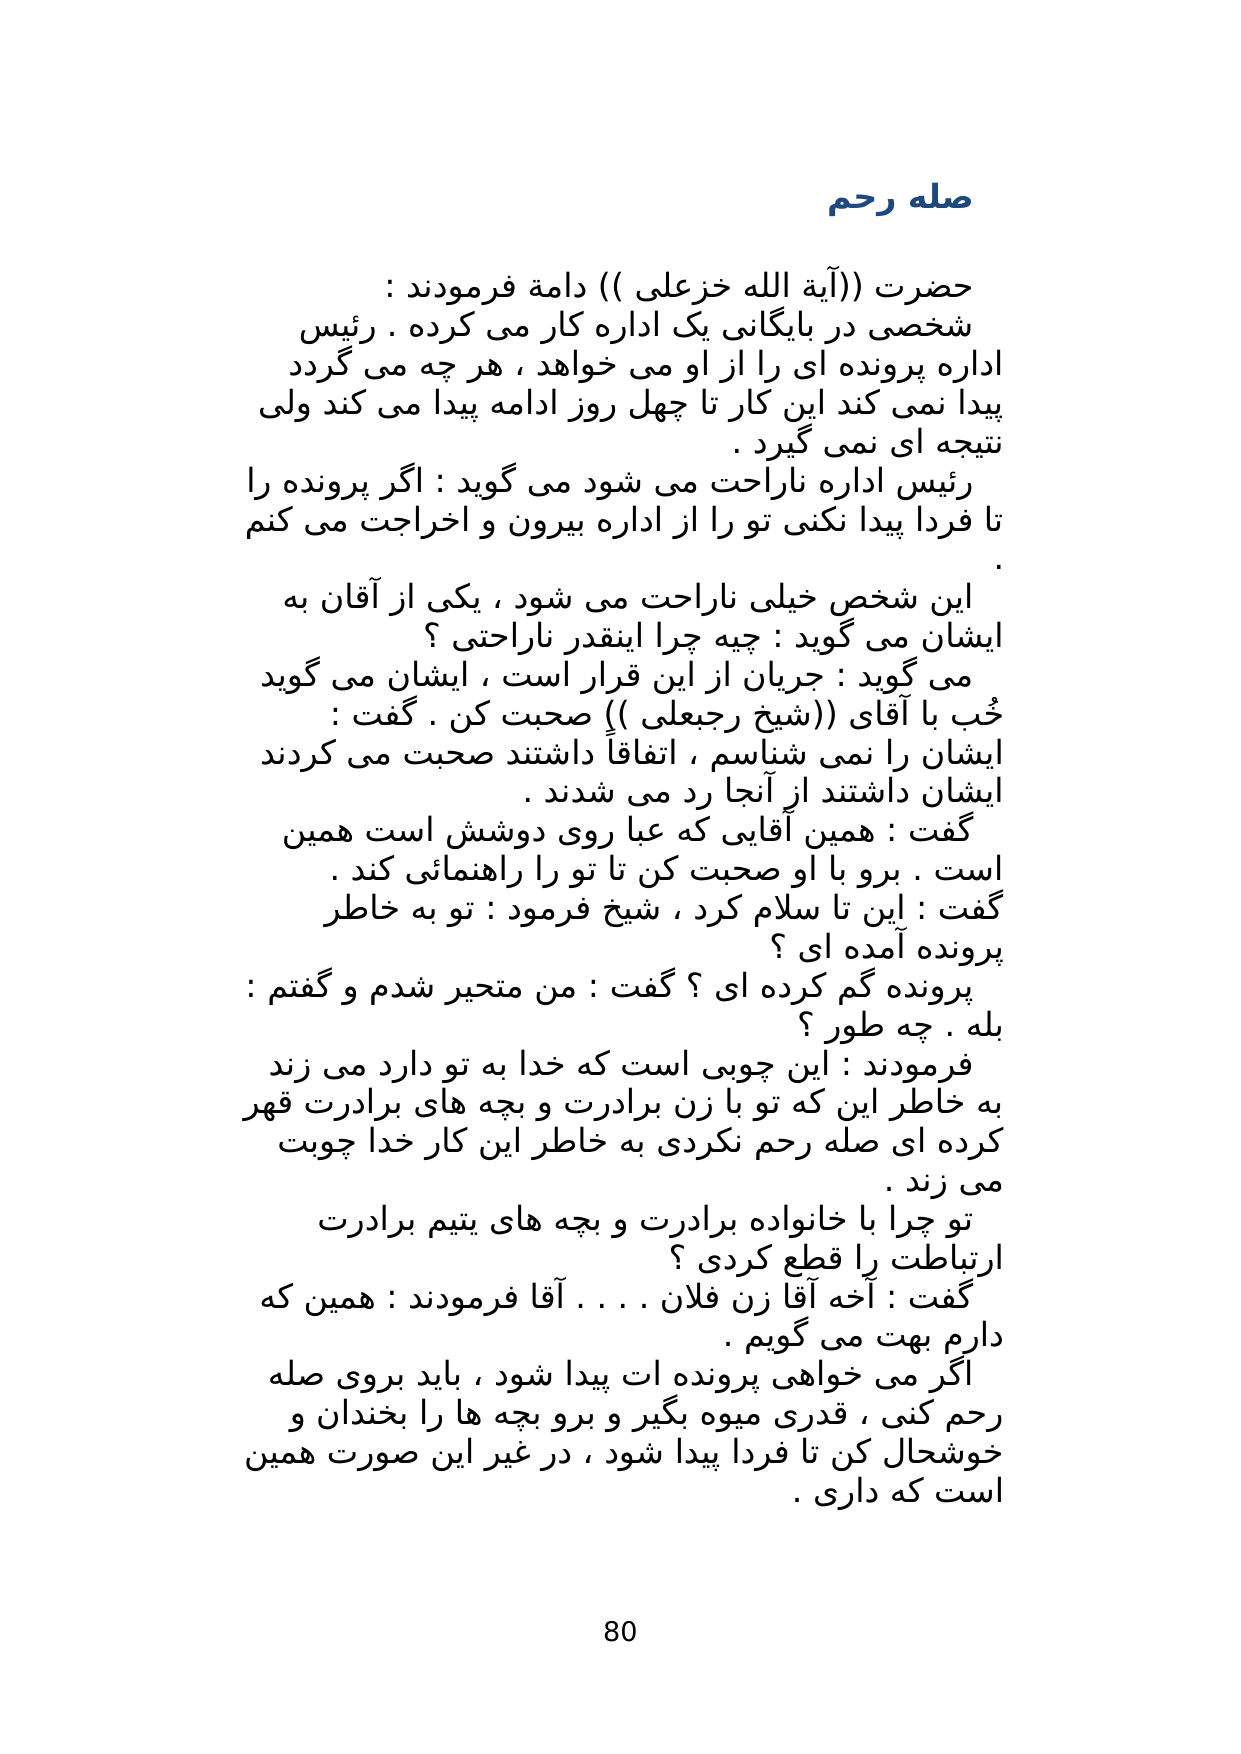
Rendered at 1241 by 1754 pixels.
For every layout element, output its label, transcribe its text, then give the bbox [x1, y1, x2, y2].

text تو چرا با خانواده برادرت و بچه های یتیم برادرت ارتباطت را قطع کردی ؟ [236, 1199, 1004, 1277]
subtitle صله رحم [236, 177, 1004, 216]
text این شخص خیلی ناراحت می شود ، یکی از آقان به ایشان می گوید : چیه چرا اینقدر ناراحتی ؟ [236, 578, 1004, 655]
text گفت : همین آقایی که عبا روی دوشش است همین است . برو با او صحبت کن تا تو را راهنمائی کند . گفت : این تا سلام کرد ، شیخ فرمود : تو به خاطر پرونده آمده ای ؟ [236, 811, 1004, 966]
text حضرت ((آیة الله خزعلی )) دامة فرمودند : [236, 267, 1004, 306]
text اگر می خواهی پرونده ات پیدا شود ، باید بروی صله رحم کنی ، قدری میوه بگیر و برو بچه ها را بخندان و خوشحال کن تا فردا پیدا شود ، در غیر این صورت همین است که داری . [236, 1355, 1004, 1510]
text شخصی در بایگانی یک اداره کار می کرده . رئیس اداره پرونده ای را از او می خواهد ، هر چه می گردد پیدا نمی کند این کار تا چهل روز ادامه پیدا می کند ولی نتیجه ای نمی گیرد . [236, 306, 1004, 461]
text رئیس اداره ناراحت می شود می گوید : اگر پرونده را تا فردا پیدا نکنی تو را از اداره بیرون و اخراجت می کنم . [236, 461, 1004, 578]
text پرونده گم کرده ای ؟ گفت : من متحیر شدم و گفتم : بله . چه طور ؟ [236, 966, 1004, 1044]
text فرمودند : این چوبی است که خدا به تو دارد می زند به خاطر این که تو با زن برادرت و بچه های برادرت قهر کرده ای صله رحم نکردی به خاطر این کار خدا چوبت می زند . [236, 1044, 1004, 1199]
text می گوید : جریان از این قرار است ، ایشان می گوید خُب با آقای ((شیخ رجبعلی )) صحبت کن . گفت : ایشان را نمی شناسم ، اتفاقاً داشتند صحبت می کردند ایشان داشتند از آنجا رد می شدند . [236, 655, 1004, 811]
text گفت : آخه آقا زن فلان . . . . آقا فرمودند : همین که دارم بهت می گویم . [236, 1277, 1004, 1355]
